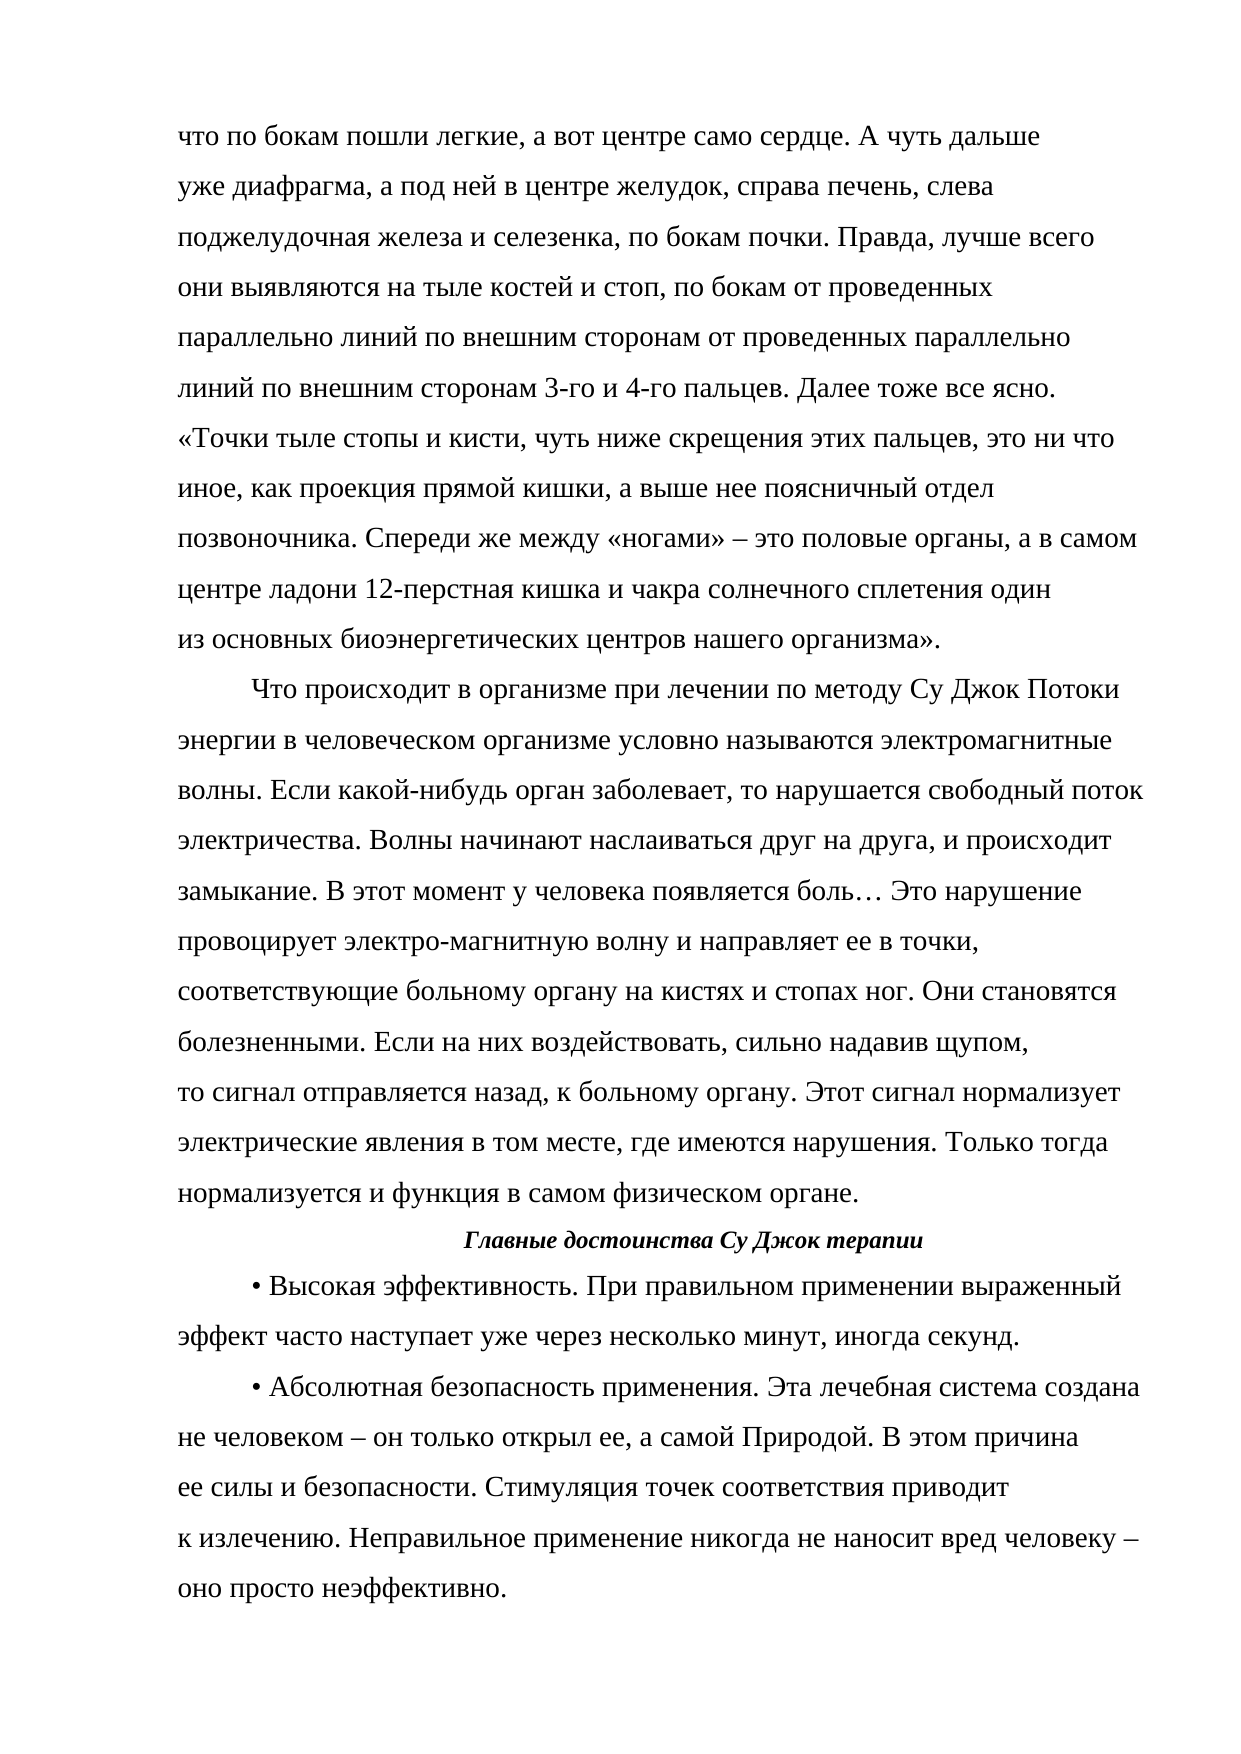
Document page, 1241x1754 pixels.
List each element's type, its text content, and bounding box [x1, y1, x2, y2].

text • Абсолютная безопасность применения. Эта лечебная система создана не человеком – он только открыл ее, а самой Природой. В этом причина ее силы и безопасности. Стимуляция точек соответствия приводит к излечению. Неправильное применение никогда не наносит вред человеку – оно просто неэффективно. [177, 1369, 1152, 1603]
text Что происходит в организме при лечении по методу Су Джок Потоки энергии в человеческом организме условно называются электромагнитные волны. Если какой-нибудь орган заболевает, то нарушается свободный поток электричества. Волны начинают наслаиваться друг на друга, и происходит замыкание. В этот момент у человека появляется боль… Это нарушение провоцирует электро-магнитную волну и направляет ее в точки, соответствующие больному органу на кистях и стопах ног. Они становятся болезненными. Если на них воздействовать, сильно надавив щупом, то сигнал отправляется назад, к больному органу. Этот сигнал нормализует электрические явления в том месте, где имеются нарушения. Только тогда нормализуется и функция в самом физическом органе. [177, 672, 1152, 1208]
text Главные достоинства Су Джок терапии [177, 1225, 1152, 1254]
text • Высокая эффективность. При правильном применении выраженный эффект часто наступает уже через несколько минут, иногда секунд. [177, 1268, 1152, 1352]
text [177, 118, 1152, 655]
